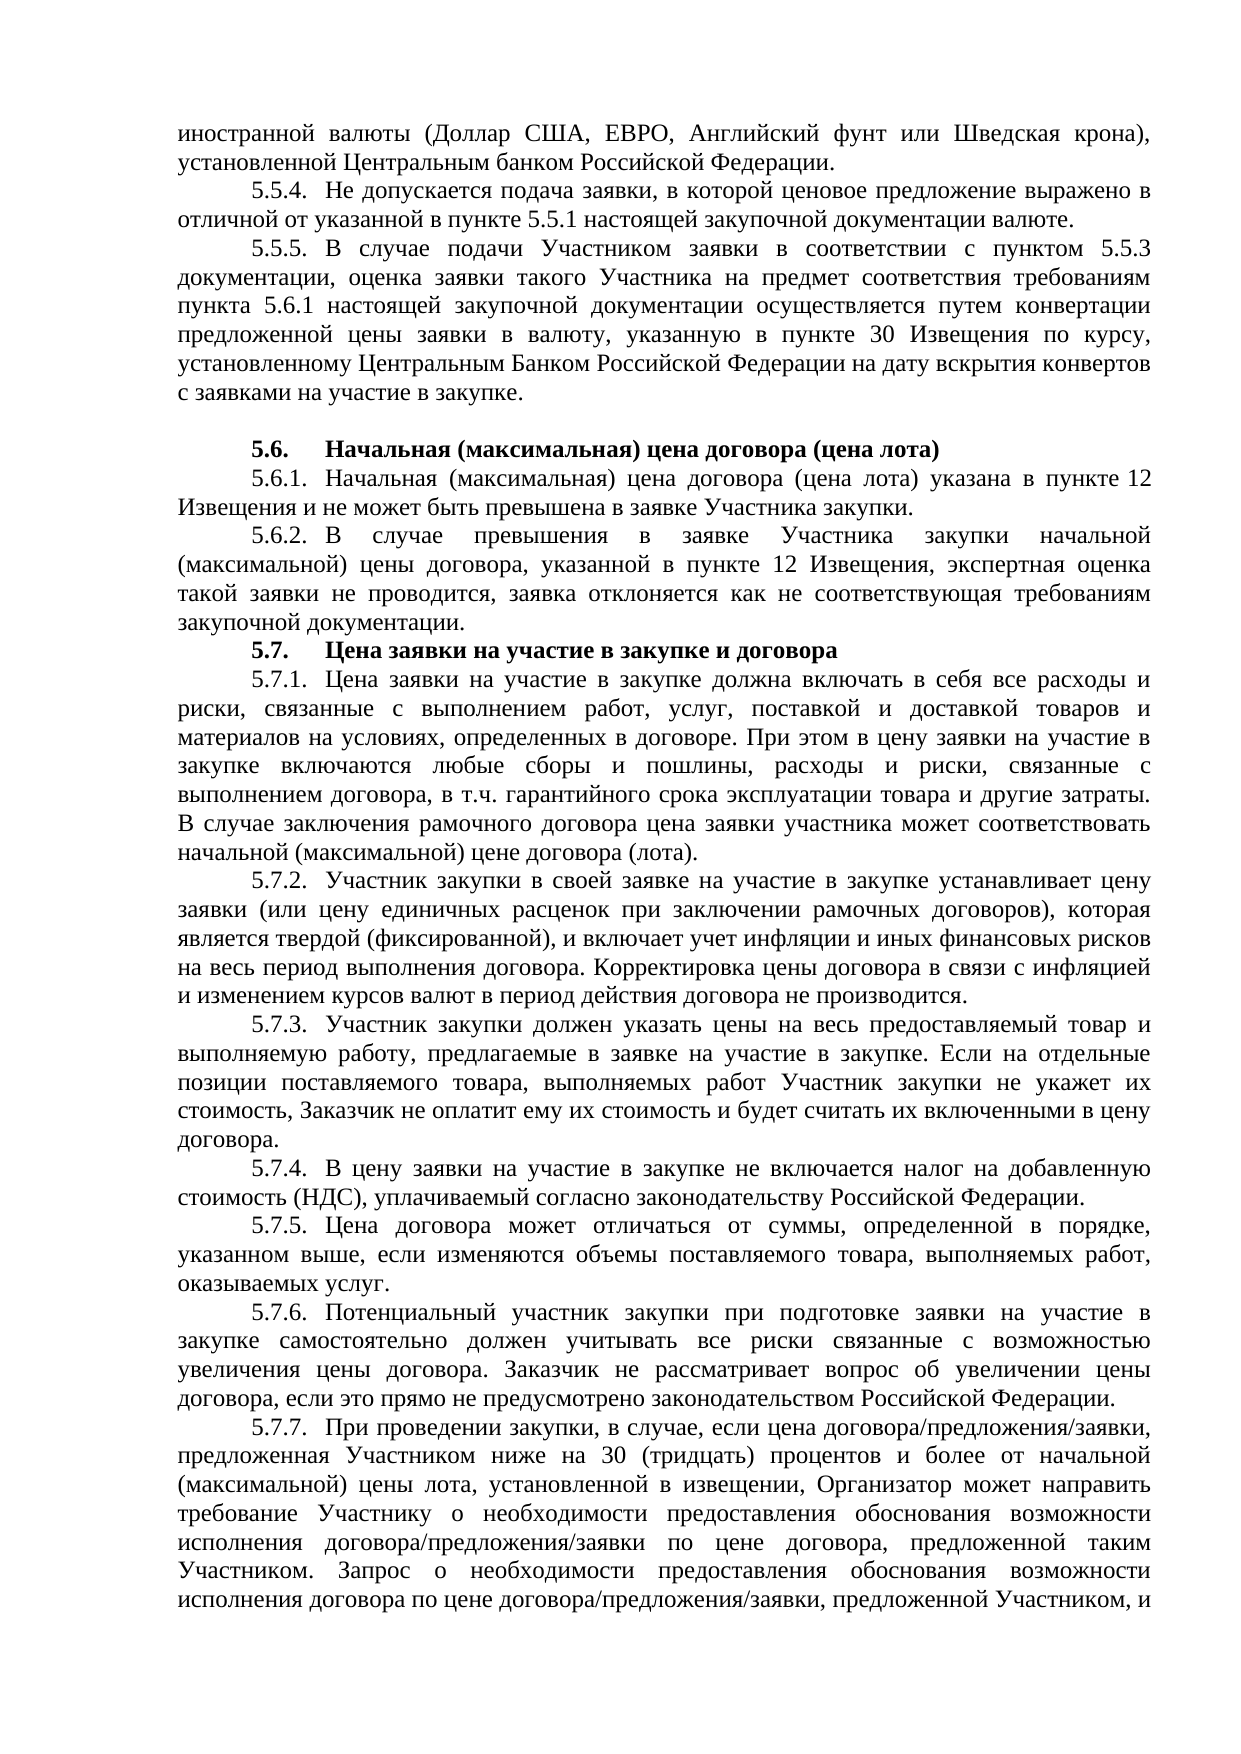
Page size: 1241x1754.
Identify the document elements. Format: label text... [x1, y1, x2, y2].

list Цена договора может отличаться от суммы, определенной в порядке, указанном выше, если изменяются объемы поставляемого товара, выполняемых работ, оказываемых услуг. [177, 1211, 1152, 1297]
list Участник закупки должен указать цены на весь предоставляемый товар и выполняемую работу, предлагаемые в заявке на участие в закупке. Если на отдельные позиции поставляемого товара, выполняемых работ Участник закупки не укажет их стоимость, Заказчик не оплатит ему их стоимость и будет считать их включенными в цену договора. [177, 1009, 1152, 1153]
list Не допускается подача заявки, в которой ценовое предложение выражено в отличной от указанной в пункте 5.5.1 настоящей закупочной документации валюте. [177, 176, 1152, 233]
list В цену заявки на участие в закупке не включается налог на добавленную стоимость (НДС), уплачиваемый согласно законодательству Российской Федерации. [177, 1153, 1152, 1211]
list Начальная (максимальная) цена договора (цена лота) указана в пункте 12 Извещения и не может быть превышена в заявке Участника закупки. [177, 463, 1152, 521]
list В случае превышения в заявке Участника закупки начальной (максимальной) цены договора, указанной в пункте 12 Извещения, экспертная оценка такой заявки не проводится, заявка отклоняется как не соответствующая требованиям закупочной документации. [177, 521, 1152, 636]
list Начальная (максимальная) цена договора (цена лота) [177, 434, 1152, 463]
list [177, 1412, 1152, 1613]
list В случае подачи Участником заявки в соответствии с пунктом 5.5.3 документации, оценка заявки такого Участника на предмет соответствия требованиям пункта 5.6.1 настоящей закупочной документации осуществляется путем конвертации предложенной цены заявки в валюту, указанную в пункте 30 Извещения по курсу, установленному Центральным Банком Российской Федерации на дату вскрытия конвертов с заявками на участие в закупке. [177, 233, 1152, 406]
list Цена заявки на участие в закупке должна включать в себя все расходы и риски, связанные с выполнением работ, услуг, поставкой и доставкой товаров и материалов на условиях, определенных в договоре. При этом в цену заявки на участие в закупке включаются любые сборы и пошлины, расходы и риски, связанные с выполнением договора, в т.ч. гарантийного срока эксплуатации товара и другие затраты. В случае заключения рамочного договора цена заявки участника может соответствовать начальной (максимальной) цене договора (лота). [177, 664, 1152, 866]
list Цена заявки на участие в закупке и договора [177, 636, 1152, 664]
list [177, 118, 1152, 176]
list Потенциальный участник закупки при подготовке заявки на участие в закупке самостоятельно должен учитывать все риски связанные с возможностью увеличения цены договора. Заказчик не рассматривает вопрос об увеличении цены договора, если это прямо не предусмотрено законодательством Российской Федерации. [177, 1297, 1152, 1412]
list Участник закупки в своей заявке на участие в закупке устанавливает цену заявки (или цену единичных расценок при заключении рамочных договоров), которая является твердой (фиксированной), и включает учет инфляции и иных финансовых рисков на весь период выполнения договора. Корректировка цены договора в связи с инфляцией и изменением курсов валют в период действия договора не производится. [177, 866, 1152, 1009]
